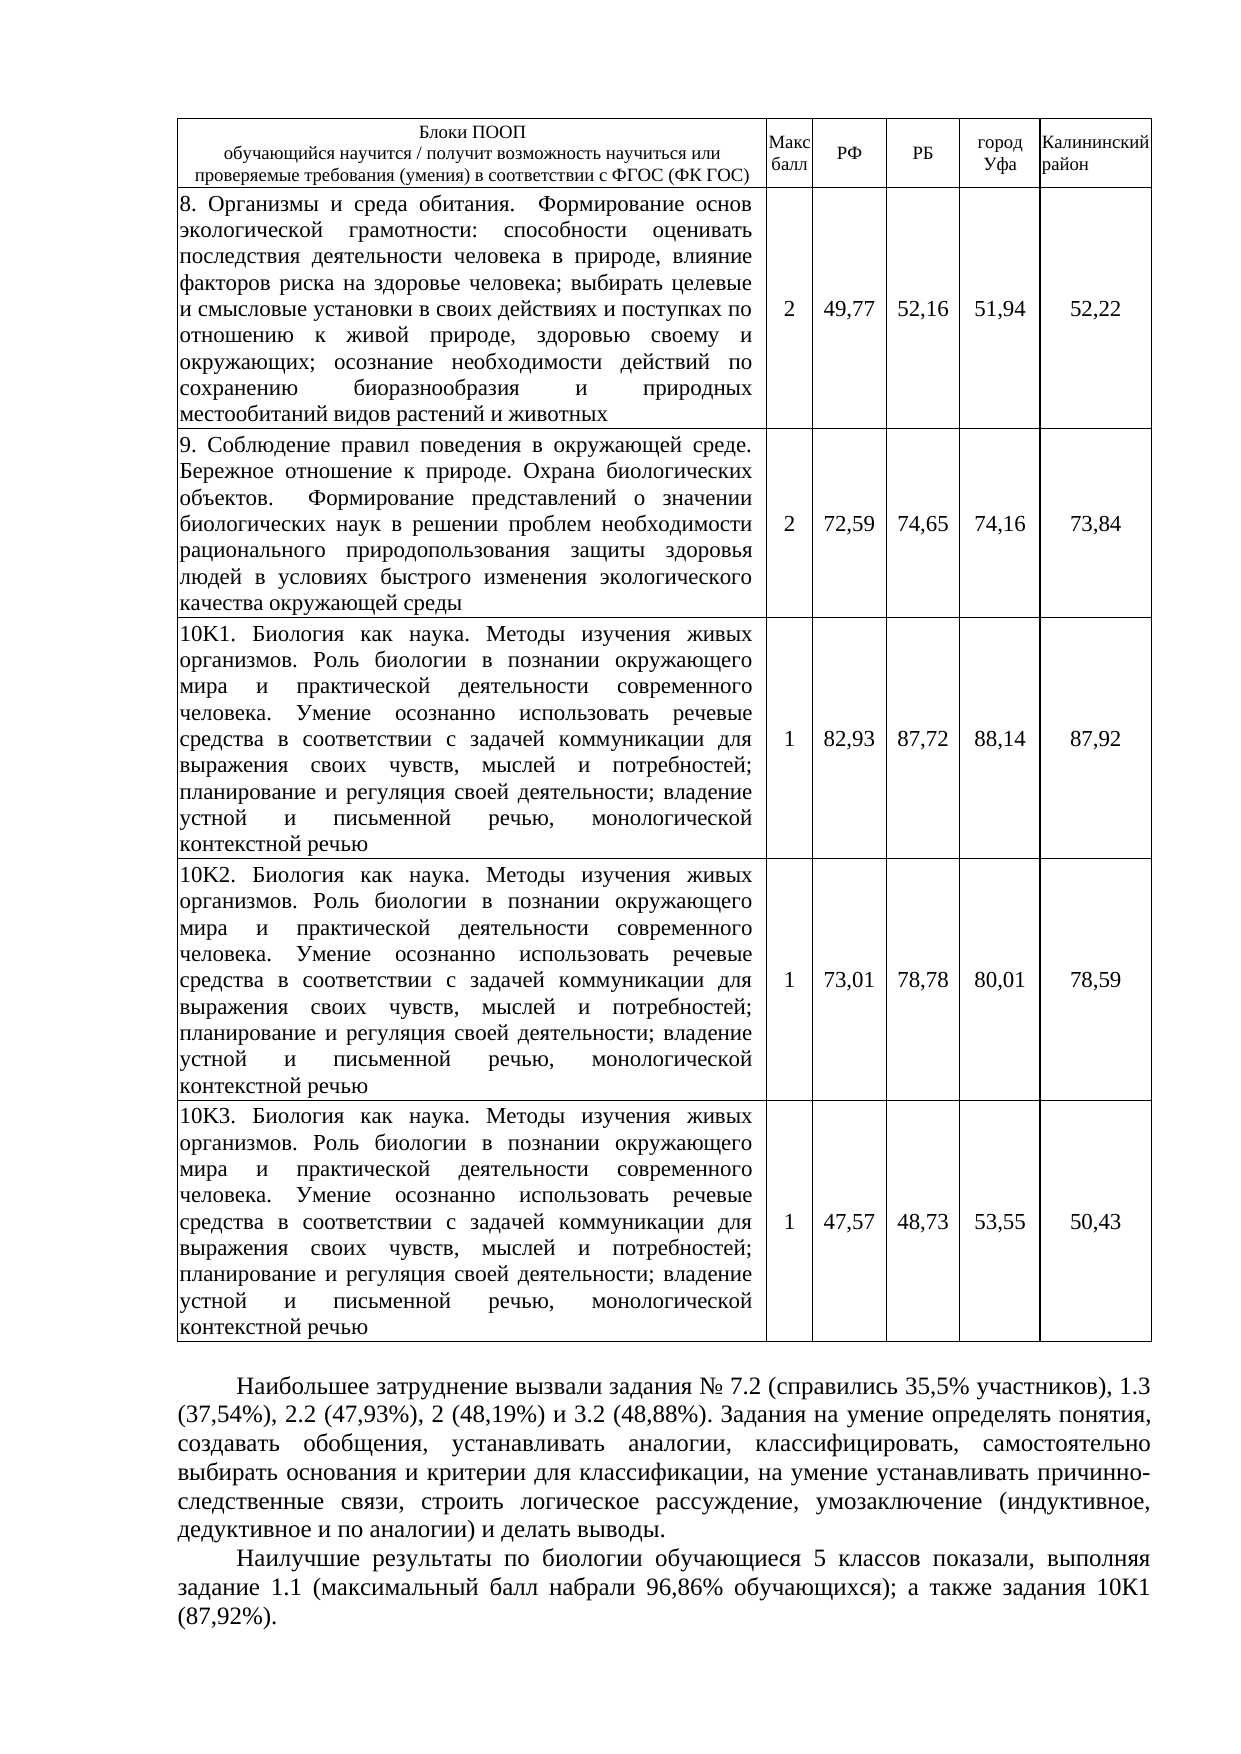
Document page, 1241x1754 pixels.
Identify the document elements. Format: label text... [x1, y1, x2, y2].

table_cell 10K2. Биология как наука. Методы изучения живых организмов. Роль биологии в познании окружающего мира и практической деятельности современного человека. Умение осознанно использовать речевые средства в соответствии с задачей коммуникации для выражения своих чувств, мыслей и потребностей; планирование и регуляция своей деятельности; владение устной и письменной речью, монологической контекстной речью [178, 859, 766, 1100]
table_cell 74,65 [887, 429, 959, 617]
table_cell 47,57 [813, 1101, 886, 1341]
table_cell 87,72 [887, 618, 959, 858]
table_cell 10K3. Биология как наука. Методы изучения живых организмов. Роль биологии в познании окружающего мира и практической деятельности современного человека. Умение осознанно использовать речевые средства в соответствии с задачей коммуникации для выражения своих чувств, мыслей и потребностей; планирование и регуляция своей деятельности; владение устной и письменной речью, монологической контекстной речью [178, 1101, 766, 1341]
table_cell 48,73 [887, 1101, 959, 1341]
table_cell 53,55 [960, 1101, 1039, 1341]
table_header Калининский район [1041, 119, 1151, 187]
table_header РБ [887, 119, 959, 187]
table_cell 78,59 [1041, 859, 1151, 1100]
table_cell 52,22 [1041, 188, 1151, 428]
table_cell 51,94 [960, 188, 1039, 428]
table_cell 73,01 [813, 859, 886, 1100]
table_cell 1 [767, 618, 812, 858]
table_cell 74,16 [960, 429, 1039, 617]
table_header Макс балл [767, 119, 812, 187]
table_cell 87,92 [1041, 618, 1151, 858]
table_header город Уфа [960, 119, 1039, 187]
table_cell 73,84 [1041, 429, 1151, 617]
table_cell 8. Организмы и среда обитания. Формирование основ экологической грамотности: способности оценивать последствия деятельности человека в природе, влияние факторов риска на здоровье человека; выбирать целевые и смысловые установки в своих действиях и поступках по отношению к живой природе, здоровью своему и окружающих; осознание необходимости действий по сохранению биоразнообразия и природных местообитаний видов растений и животных [178, 188, 766, 428]
table_cell 52,16 [887, 188, 959, 428]
table_header РФ [813, 119, 886, 187]
table_cell 80,01 [960, 859, 1039, 1100]
table_cell 2 [767, 429, 812, 617]
table_cell 10K1. Биология как наука. Методы изучения живых организмов. Роль биологии в познании окружающего мира и практической деятельности современного человека. Умение осознанно использовать речевые средства в соответствии с задачей коммуникации для выражения своих чувств, мыслей и потребностей; планирование и регуляция своей деятельности; владение устной и письменной речью, монологической контекстной речью [178, 618, 766, 858]
table_cell 49,77 [813, 188, 886, 428]
table_cell 78,78 [887, 859, 959, 1100]
table_cell 50,43 [1041, 1101, 1151, 1341]
table_cell 72,59 [813, 429, 886, 617]
table_cell 1 [767, 1101, 812, 1341]
text Наилучшие результаты по биологии обучающиеся 5 классов показали, выполняя задание 1.1 (максимальный балл набрали 96,86% обучающихся); а также задания 10К1 (87,92%). [177, 1543, 1152, 1629]
table_header Блоки ПООП обучающийся научится / получит возможность научиться или проверяемые требования (умения) в соответствии с ФГОС (ФК ГОС) [178, 119, 766, 187]
text Наибольшее затруднение вызвали задания № 7.2 (справились 35,5% участников), 1.3 (37,54%), 2.2 (47,93%), 2 (48,19%) и 3.2 (48,88%). Задания на умение определять понятия, создавать обобщения, устанавливать аналогии, классифицировать, самостоятельно выбирать основания и критерии для классификации, на умение устанавливать причинно-следственные связи, строить логическое рассуждение, умозаключение (индуктивное, дедуктивное и по аналогии) и делать выводы. [177, 1371, 1152, 1543]
table_cell 88,14 [960, 618, 1039, 858]
table_cell 9. Соблюдение правил поведения в окружающей среде. Бережное отношение к природе. Охрана биологических объектов. Формирование представлений о значении биологических наук в решении проблем необходимости рационального природопользования защиты здоровья людей в условиях быстрого изменения экологического качества окружающей среды [178, 429, 766, 617]
table_cell 1 [767, 859, 812, 1100]
table_cell 2 [767, 188, 812, 428]
table_cell 82,93 [813, 618, 886, 858]
